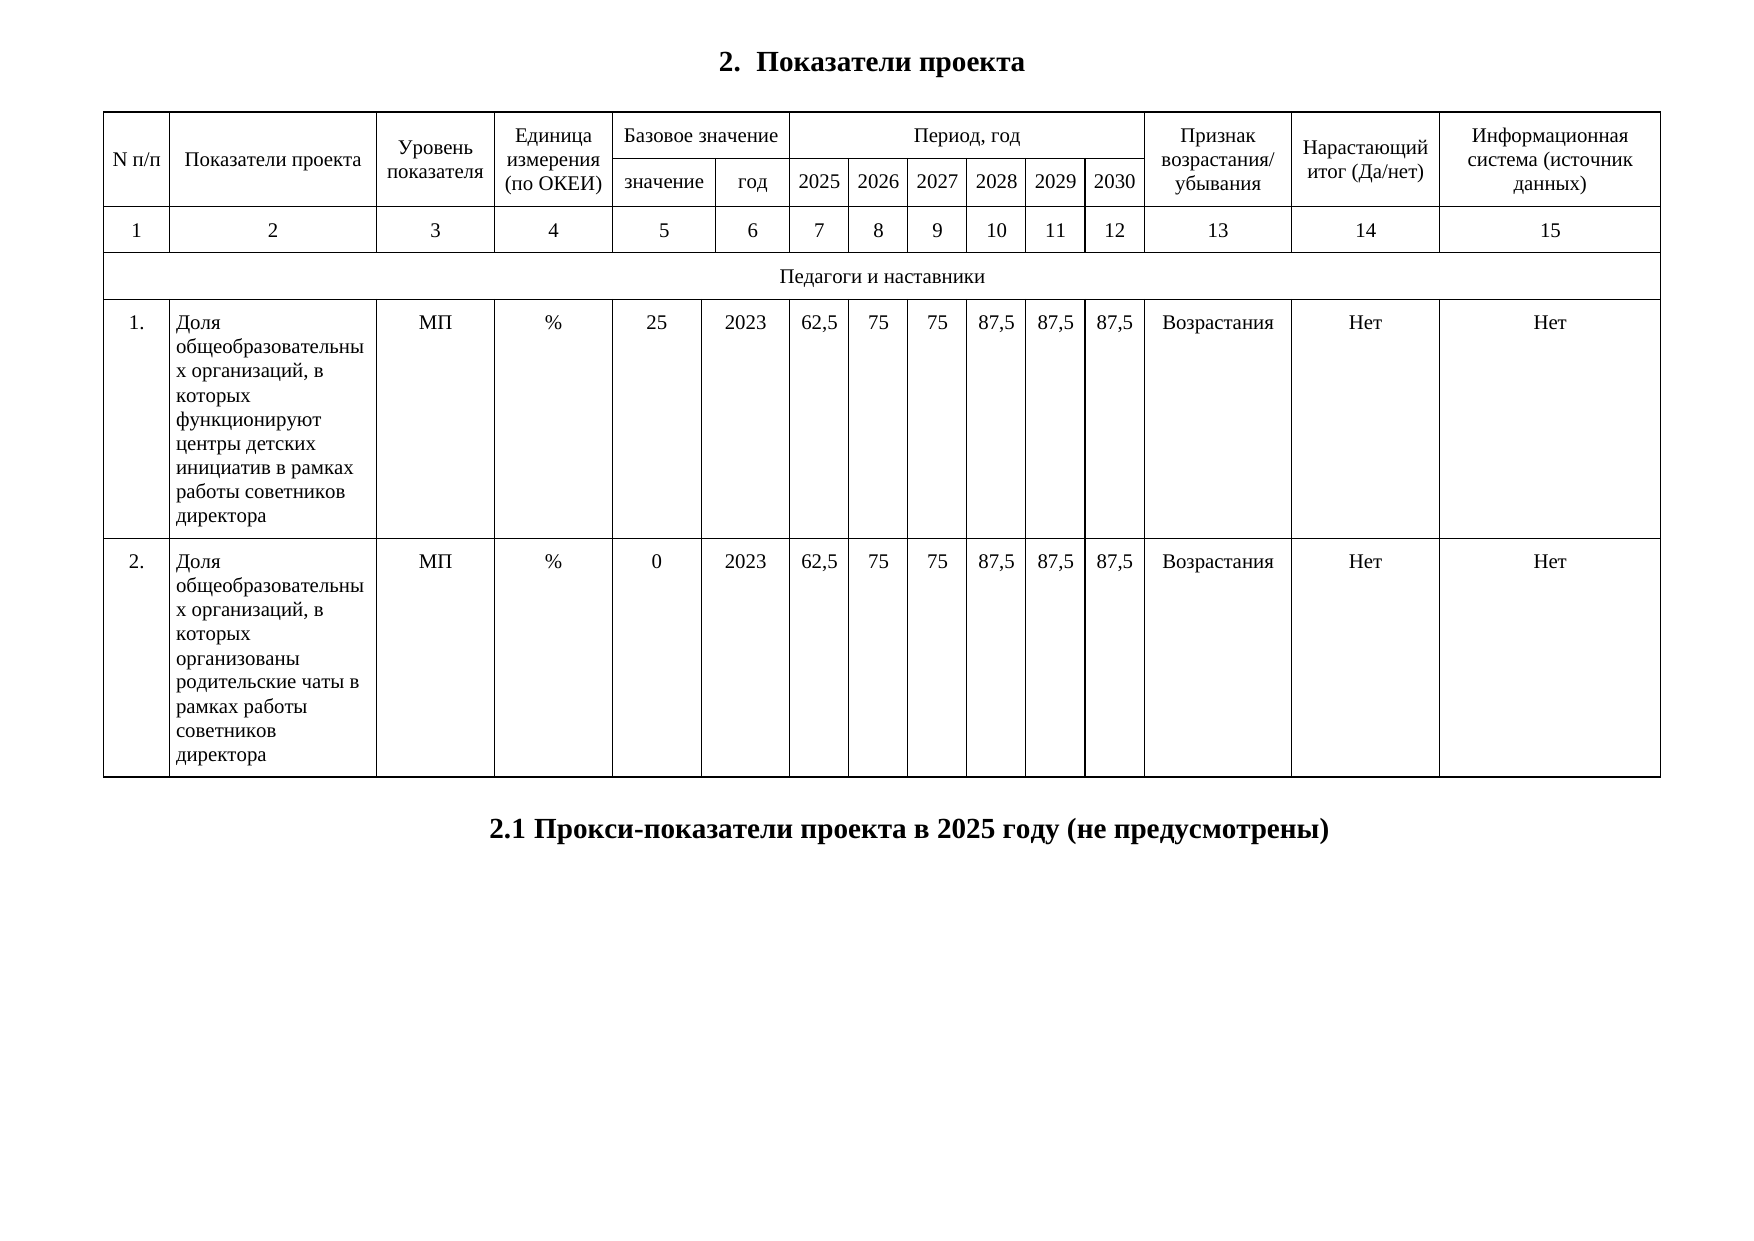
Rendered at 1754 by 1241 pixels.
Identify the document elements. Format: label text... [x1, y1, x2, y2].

table_cell 75 [849, 300, 907, 537]
table_cell Доля общеобразовательных организаций, в которых функционируют центры детских инициатив в рамках работы советников директора [170, 300, 376, 537]
table_cell Возрастания [1145, 539, 1291, 776]
table_cell 87,5 [1026, 539, 1084, 776]
list Показатели проекта [164, 44, 1580, 78]
table_cell % [495, 539, 612, 776]
table_cell 2030 [1086, 159, 1144, 206]
table_cell 2. [104, 539, 169, 776]
table_cell % [495, 300, 612, 537]
table_cell 87,5 [967, 539, 1025, 776]
table_cell 9 [908, 207, 966, 252]
table_header Базовое значение [613, 113, 789, 158]
table_cell Педагоги и наставники [104, 253, 1660, 299]
table_cell 75 [908, 539, 966, 776]
table_header Признак возрастания/ убывания [1145, 113, 1291, 206]
table_cell 2023 [702, 300, 789, 537]
table_cell 6 [716, 207, 789, 252]
table_cell год [716, 159, 789, 206]
table_cell 5 [613, 207, 715, 252]
table_cell 62,5 [790, 300, 848, 537]
table_cell 15 [1440, 207, 1660, 252]
table_cell 12 [1086, 207, 1144, 252]
table_header Нарастающий итог (Да/нет) [1292, 113, 1439, 206]
table_header Уровень показателя [377, 113, 494, 206]
table_cell Нет [1440, 539, 1660, 776]
table_header N п/п [104, 113, 169, 206]
table_header Период, год [790, 113, 1144, 158]
table_cell 62,5 [790, 539, 848, 776]
table_cell 13 [1145, 207, 1291, 252]
table_cell 25 [613, 300, 701, 537]
table_cell МП [377, 300, 494, 537]
table_cell 10 [967, 207, 1025, 252]
table_cell Нет [1292, 300, 1439, 537]
table_cell значение [613, 159, 715, 206]
table_cell МП [377, 539, 494, 776]
table_cell 1 [104, 207, 169, 252]
table_cell Нет [1292, 539, 1439, 776]
table_cell 75 [908, 300, 966, 537]
table_cell 2025 [790, 159, 848, 206]
table_cell 87,5 [1086, 300, 1144, 537]
table_cell 75 [849, 539, 907, 776]
table_cell Нет [1440, 300, 1660, 537]
table_cell 87,5 [1026, 300, 1084, 537]
table_cell 87,5 [1086, 539, 1144, 776]
table_header Показатели проекта [170, 113, 376, 206]
table_header Информационная система (источник данных) [1440, 113, 1660, 206]
table_cell 2026 [849, 159, 907, 206]
table_cell Возрастания [1145, 300, 1291, 537]
table_cell 7 [790, 207, 848, 252]
list Прокси-показатели проекта в 2025 году (не предусмотрены) [239, 811, 1580, 844]
table_cell 2023 [702, 539, 789, 776]
table_cell 3 [377, 207, 494, 252]
table_header Единица измерения (по ОКЕИ) [495, 113, 612, 206]
table_cell 87,5 [967, 300, 1025, 537]
table_cell Доля общеобразовательных организаций, в которых организованы родительские чаты в рамках работы советников директора [170, 539, 376, 776]
table_cell 1. [104, 300, 169, 537]
table_cell 14 [1292, 207, 1439, 252]
table_cell 11 [1026, 207, 1084, 252]
table_cell 4 [495, 207, 612, 252]
table_cell 2028 [967, 159, 1025, 206]
table_cell 0 [613, 539, 701, 776]
table_cell 2 [170, 207, 376, 252]
table_cell 2027 [908, 159, 966, 206]
table_cell 8 [849, 207, 907, 252]
table_cell 2029 [1026, 159, 1084, 206]
